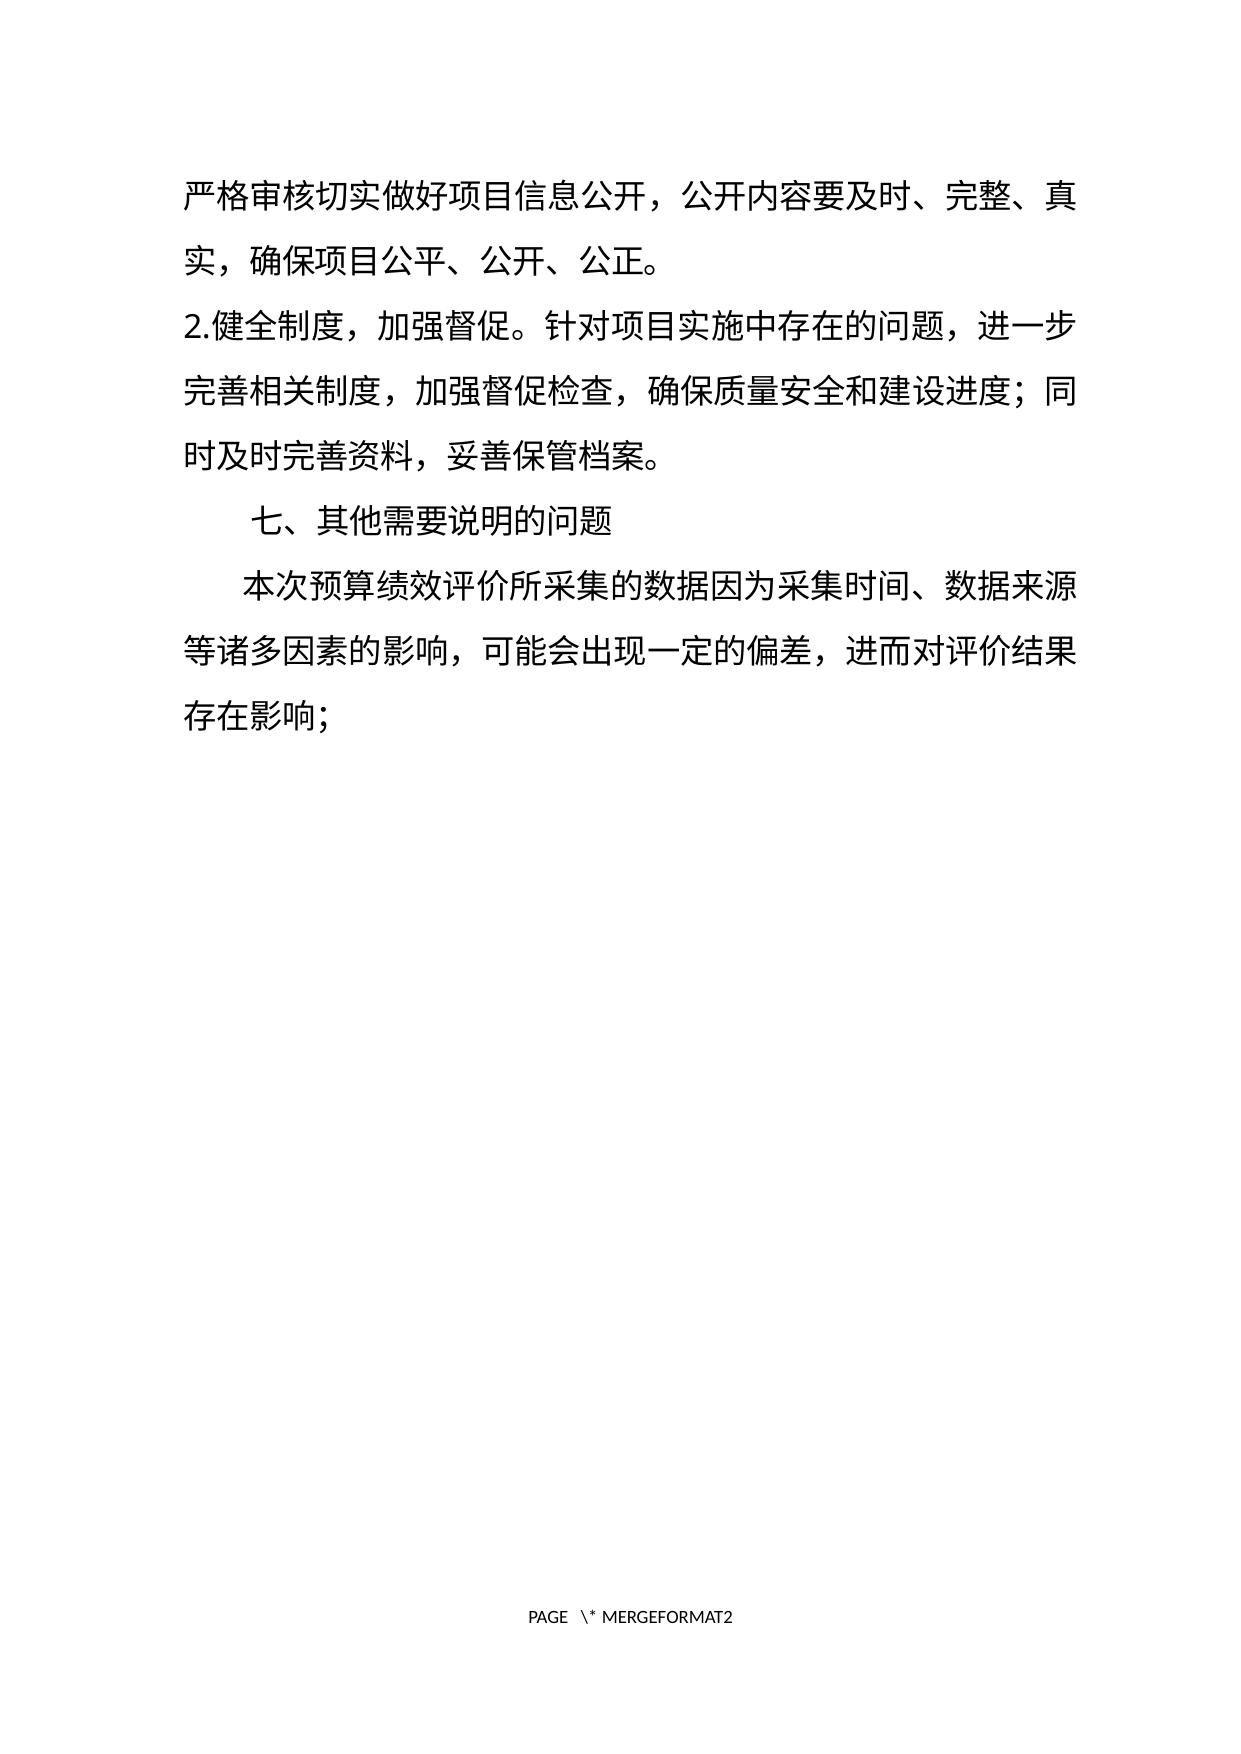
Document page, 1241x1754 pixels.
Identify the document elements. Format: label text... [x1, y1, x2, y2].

text 本次预算绩效评价所采集的数据因为采集时间、数据来源等诸多因素的影响，可能会出现一定的偏差，进而对评价结果存在影响； [183, 552, 1078, 747]
text 七、其他需要说明的问题 [183, 487, 1078, 552]
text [183, 162, 1078, 487]
